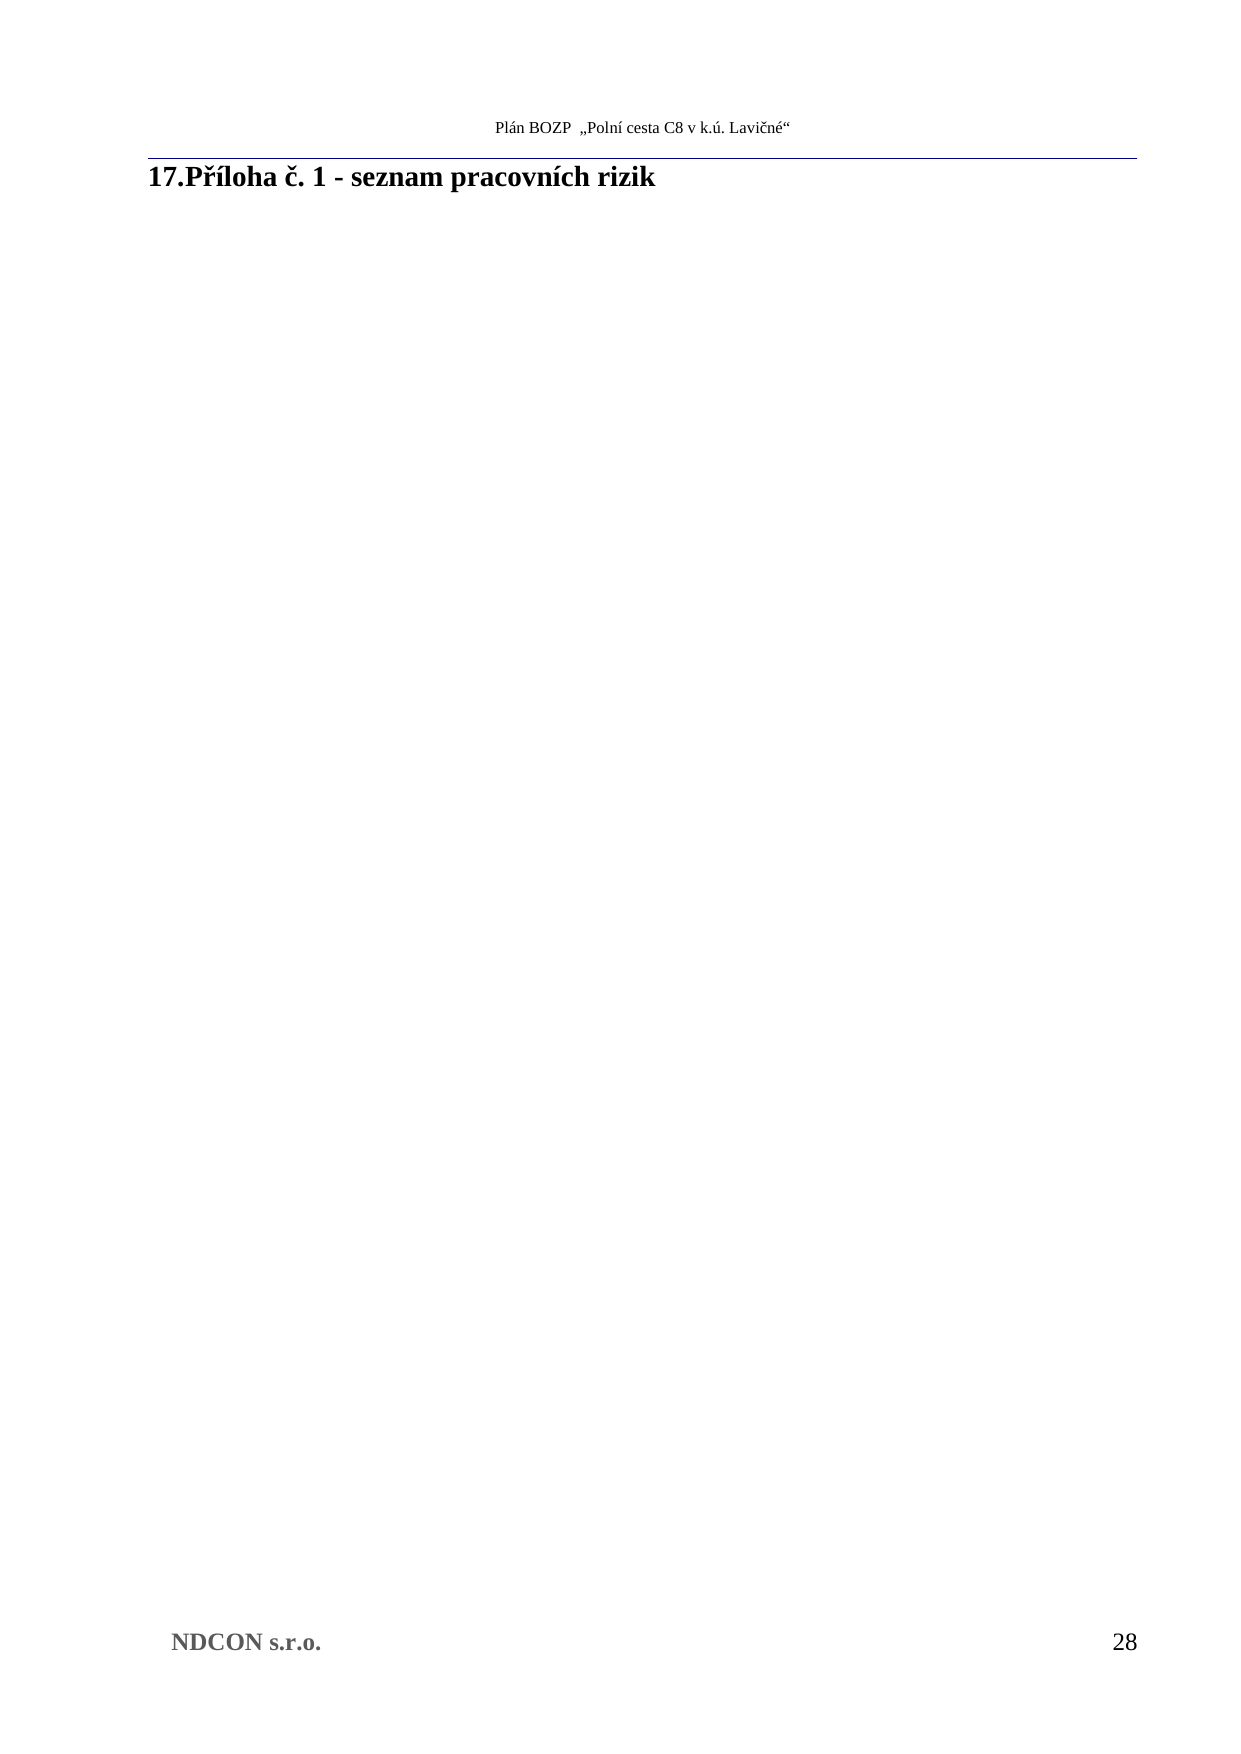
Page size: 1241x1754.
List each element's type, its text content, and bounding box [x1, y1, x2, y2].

subtitle Příloha č. 1 - seznam pracovních rizik [148, 159, 1137, 193]
